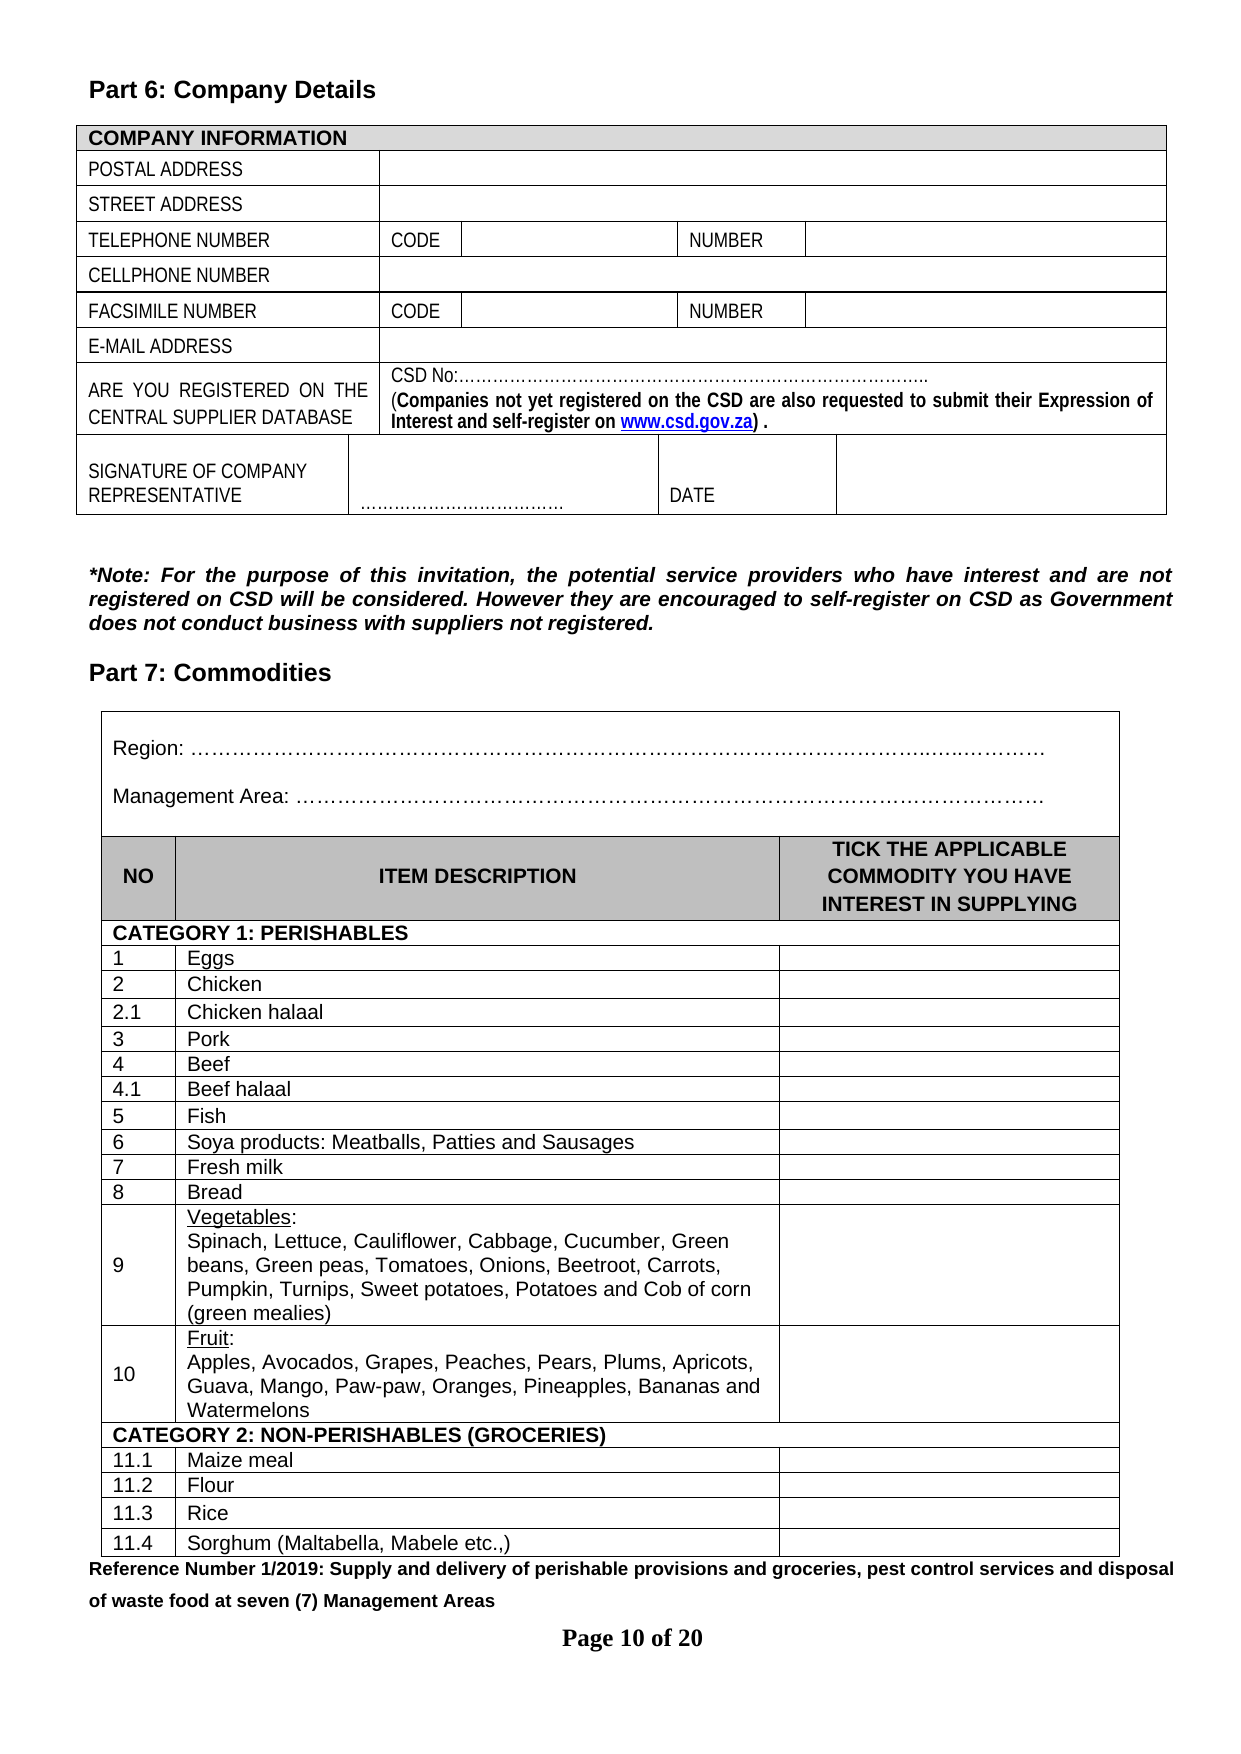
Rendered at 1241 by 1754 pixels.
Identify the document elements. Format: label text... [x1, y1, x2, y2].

table_cell Chicken halaal [176, 999, 779, 1026]
table_cell [806, 293, 1166, 327]
table_cell STREET ADDRESS [77, 186, 379, 221]
table_cell 11.3 [102, 1498, 175, 1528]
table_cell 10 [102, 1326, 175, 1422]
table_cell [780, 1448, 1119, 1472]
table_cell [780, 1529, 1119, 1556]
table_cell [462, 293, 677, 327]
table_cell [780, 946, 1119, 970]
table_cell Maize meal [176, 1448, 779, 1472]
table_cell Sorghum (Maltabella, Mabele etc.,) [176, 1529, 779, 1556]
table_cell 4 [102, 1052, 175, 1076]
table_cell 11.4 [102, 1529, 175, 1556]
table_cell CODE [380, 222, 461, 256]
table_cell Chicken [176, 971, 779, 998]
table_cell FACSIMILE NUMBER [77, 293, 379, 327]
table_cell 5 [102, 1102, 175, 1129]
text Part 6: Company Details [89, 75, 1176, 104]
text *Note: For the purpose of this invitation, the potential service providers who have interest and are not registered on CSD will be considered. However they are encouraged to self-register on CSD as Government does not conduct business with suppliers not registered. [89, 563, 1176, 634]
table_cell E-MAIL ADDRESS [77, 328, 379, 362]
table_cell Flour [176, 1473, 779, 1497]
table_cell [462, 222, 677, 256]
table_cell Bread [176, 1180, 779, 1204]
table_cell POSTAL ADDRESS [77, 151, 379, 185]
table_cell SIGNATURE OF COMPANY REPRESENTATIVE [77, 435, 348, 514]
table_cell 1 [102, 946, 175, 970]
table_cell [780, 1077, 1119, 1101]
table_cell [780, 1052, 1119, 1076]
table_cell [837, 435, 1166, 514]
table_cell [780, 971, 1119, 998]
table_cell [780, 1498, 1119, 1528]
table_cell 9 [102, 1205, 175, 1325]
table_cell CSD No:……………………………………………………………………….. (Companies not yet registered on the CSD are also requested to submit their Expression of Interest and self-register on www.csd.gov.za) . [380, 363, 1166, 433]
table_cell DATE [659, 435, 836, 514]
table_cell [780, 1326, 1119, 1422]
table_cell [780, 1027, 1119, 1051]
table_cell 7 [102, 1155, 175, 1179]
table_cell NUMBER [678, 293, 805, 327]
table_cell 11.1 [102, 1448, 175, 1472]
table_cell CATEGORY 2: NON-PERISHABLES (GROCERIES) [102, 1423, 1119, 1447]
table_header COMPANY INFORMATION [77, 126, 1166, 150]
table_cell 3 [102, 1027, 175, 1051]
table_cell [780, 1155, 1119, 1179]
table_cell Eggs [176, 946, 779, 970]
table_cell [380, 151, 1166, 185]
text Part 7: Commodities [89, 658, 1176, 687]
table_cell ……………………………… [349, 435, 658, 514]
table_cell 2.1 [102, 999, 175, 1026]
table_cell TICK THE APPLICABLE COMMODITY YOU HAVE INTEREST IN SUPPLYING [780, 837, 1119, 920]
table_cell CATEGORY 1: PERISHABLES [102, 921, 1119, 945]
table_cell CELLPHONE NUMBER [77, 257, 379, 291]
table_cell Soya products: Meatballs, Patties and Sausages [176, 1130, 779, 1154]
table_cell TELEPHONE NUMBER [77, 222, 379, 256]
table_cell [780, 1205, 1119, 1325]
table_cell [780, 999, 1119, 1026]
table_cell NO [102, 837, 175, 920]
table_cell [380, 186, 1166, 221]
table_cell ITEM DESCRIPTION [176, 837, 779, 920]
table_cell ARE YOU REGISTERED ON THE CENTRAL SUPPLIER DATABASE [77, 363, 379, 433]
table_cell Rice [176, 1498, 779, 1528]
table_cell Beef [176, 1052, 779, 1076]
table_cell [780, 1130, 1119, 1154]
table_cell Pork [176, 1027, 779, 1051]
table_cell Fruit: Apples, Avocados, Grapes, Peaches, Pears, Plums, Apricots, Guava, Mango, Paw-paw, Oranges, Pineapples, Bananas and Watermelons [176, 1326, 779, 1422]
table_cell 6 [102, 1130, 175, 1154]
table_cell [380, 328, 1166, 362]
table_cell Fish [176, 1102, 779, 1129]
table_cell 4.1 [102, 1077, 175, 1101]
table_cell 8 [102, 1180, 175, 1204]
table_cell [780, 1102, 1119, 1129]
table_cell [780, 1180, 1119, 1204]
table_cell [806, 222, 1166, 256]
table_cell [780, 1473, 1119, 1497]
table_header Region: ……………………………………………………………………………………………..…..………… Management Area: ……………………………………………………………………………………………… [102, 712, 1119, 836]
table_cell Beef halaal [176, 1077, 779, 1101]
table_cell CODE [380, 293, 461, 327]
table_cell Vegetables: Spinach, Lettuce, Cauliflower, Cabbage, Cucumber, Green beans, Green peas, Tomatoes, Onions, Beetroot, Carrots, Pumpkin, Turnips, Sweet potatoes, Potatoes and Cob of corn (green mealies) [176, 1205, 779, 1325]
table_cell 2 [102, 971, 175, 998]
table_cell Fresh milk [176, 1155, 779, 1179]
table_cell NUMBER [678, 222, 805, 256]
table_cell 11.2 [102, 1473, 175, 1497]
table_cell [380, 257, 1166, 291]
